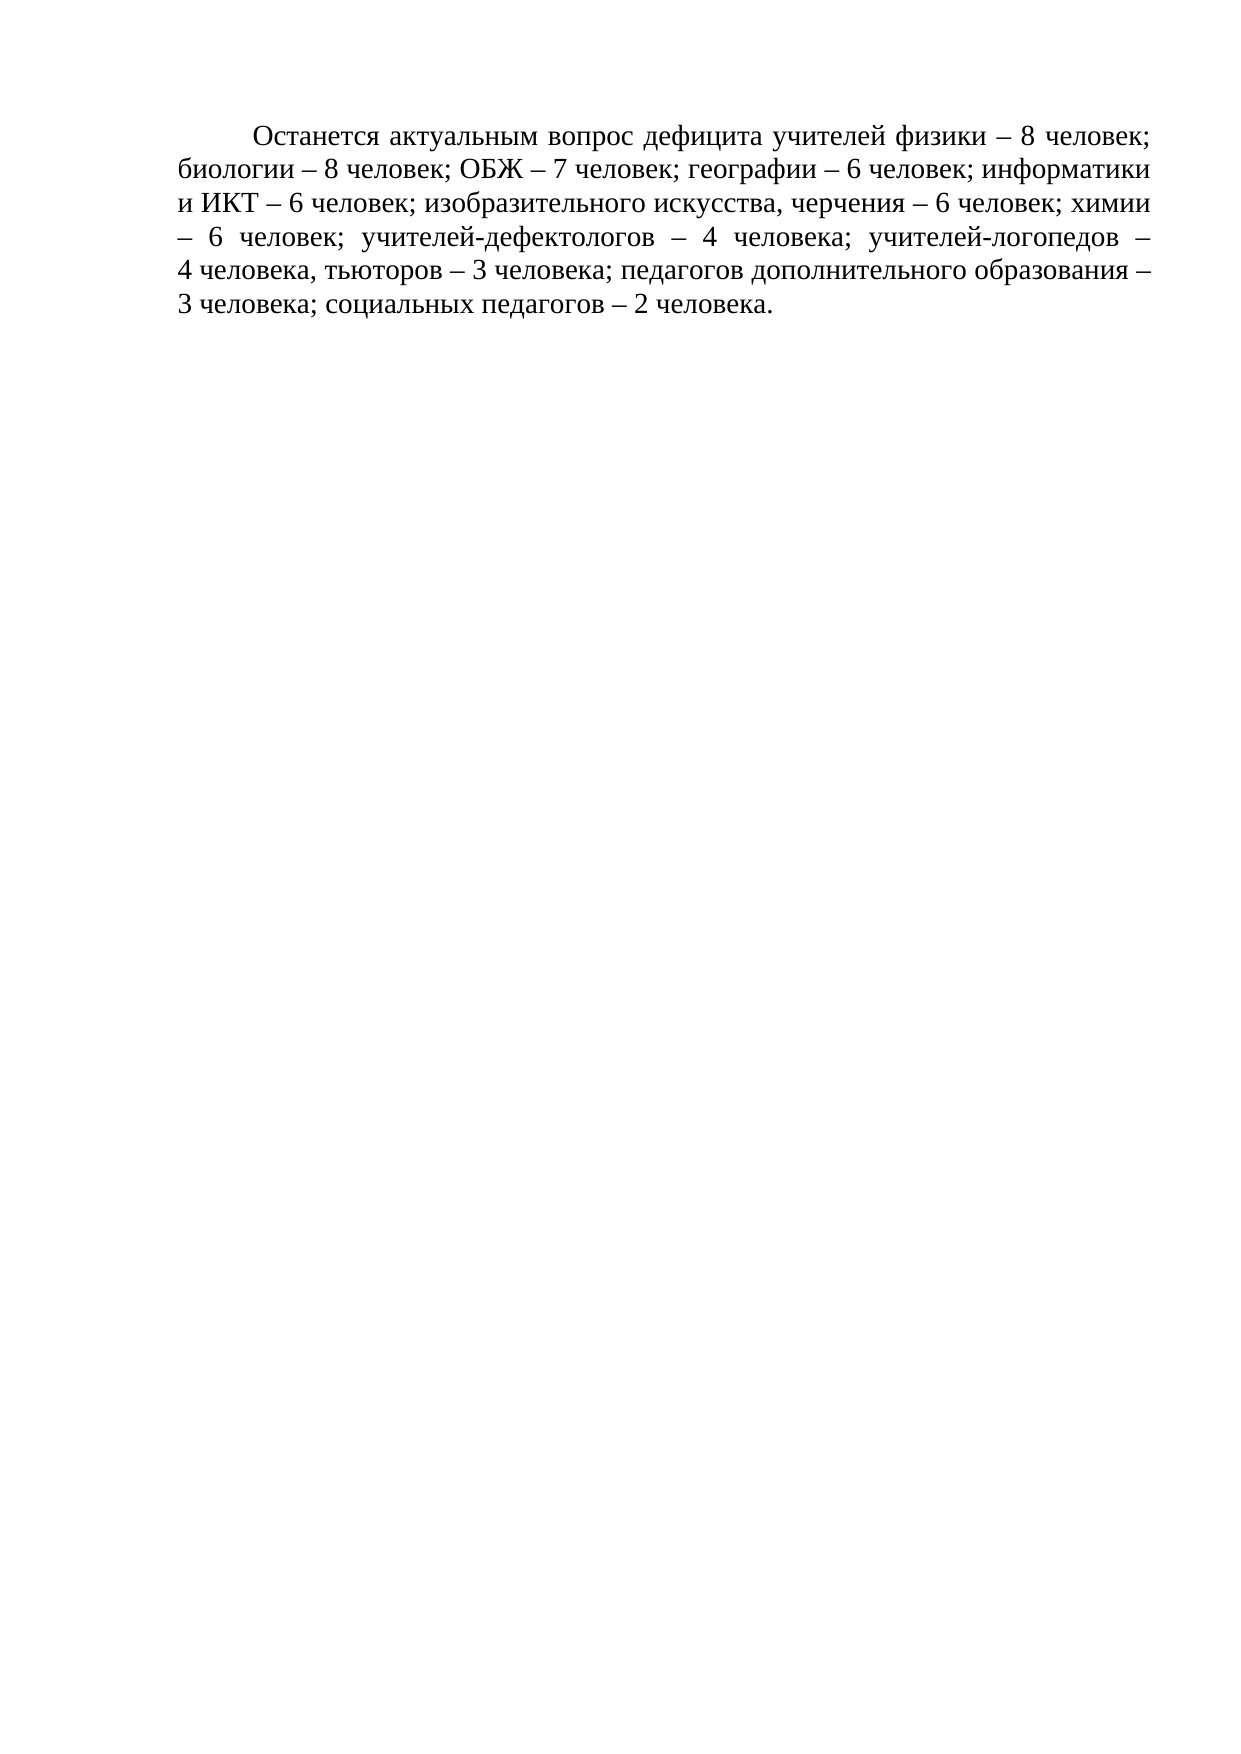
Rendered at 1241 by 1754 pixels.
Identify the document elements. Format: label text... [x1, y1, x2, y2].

text Останется актуальным вопрос дефицита учителей физики – 8 человек; биологии – 8 человек; ОБЖ – 7 человек; географии – 6 человек; информатики и ИКТ – 6 человек; изобразительного искусства, черчения – 6 человек; химии – 6 человек; учителей-дефектологов – 4 человека; учителей-логопедов – 4 человека, тьюторов – 3 человека; педагогов дополнительного образования – 3 человека; социальных педагогов – 2 человека. [177, 118, 1152, 319]
